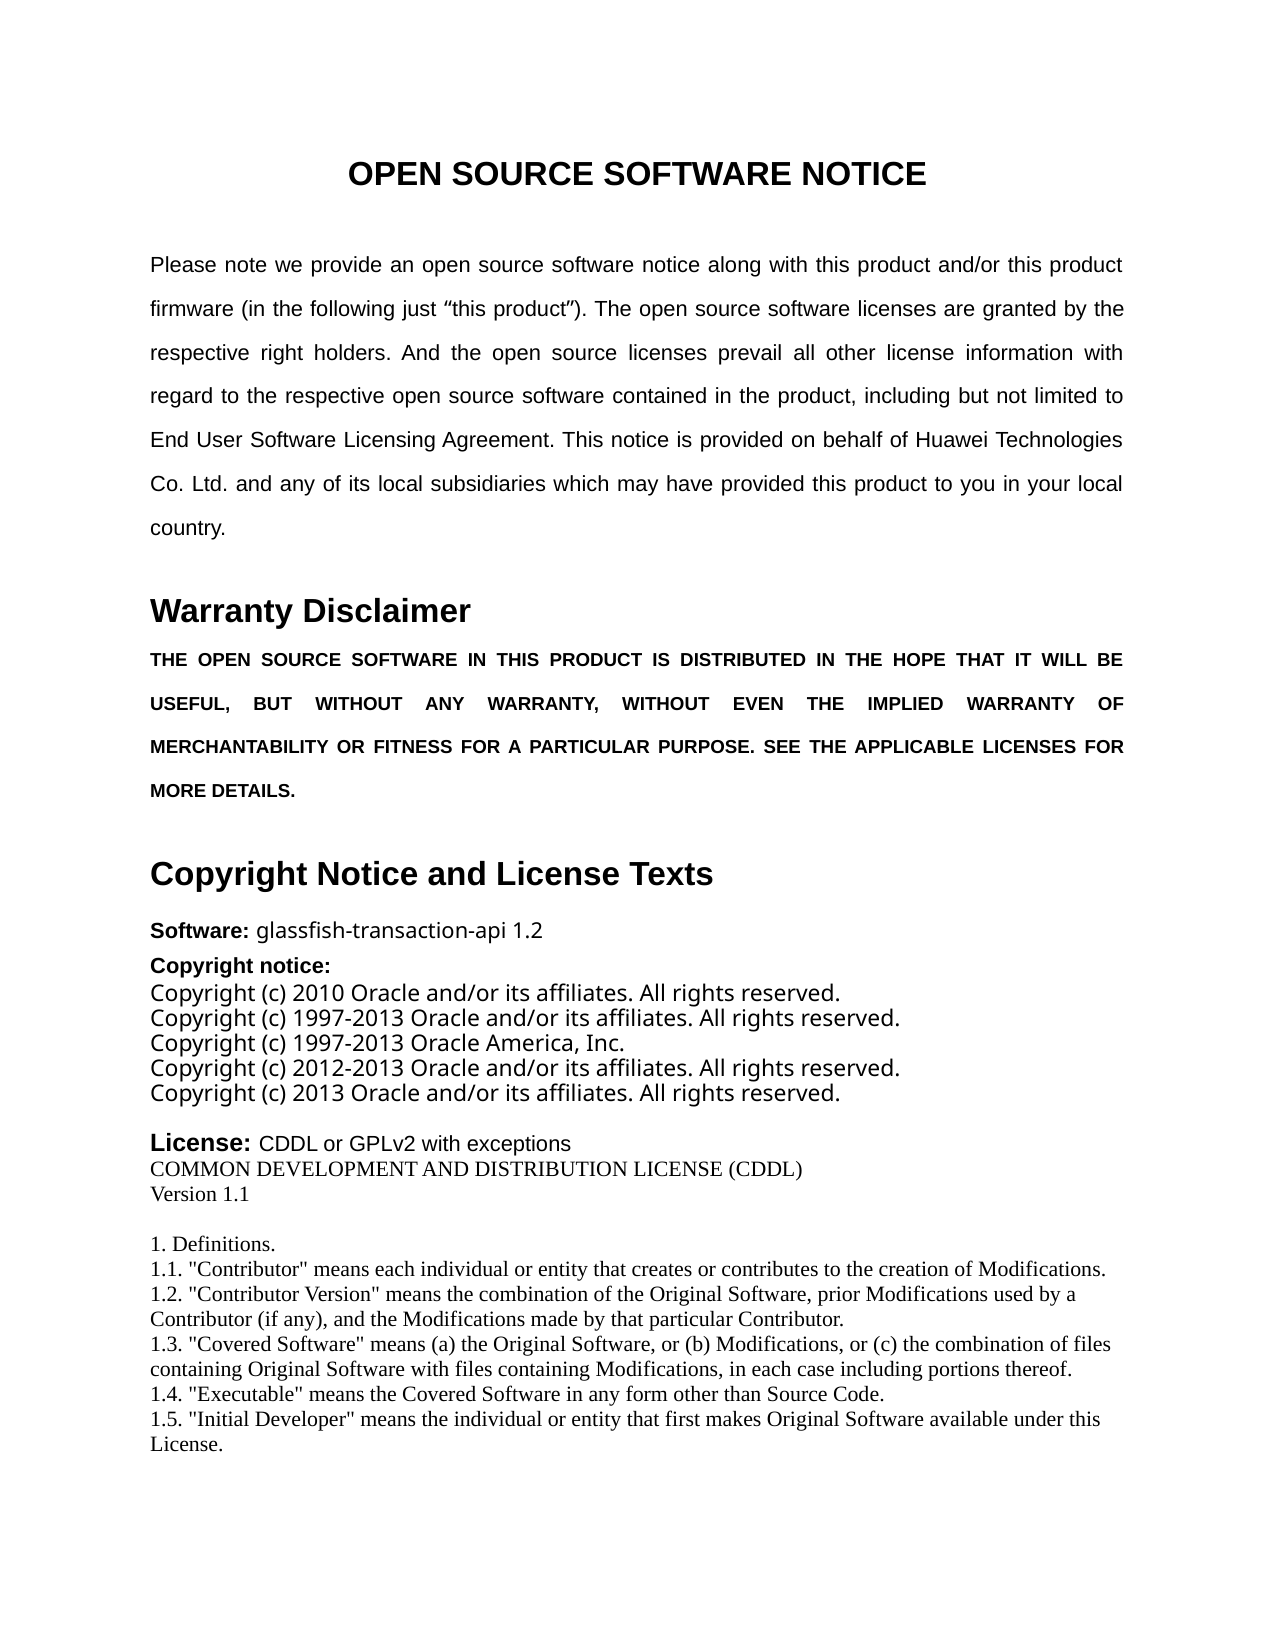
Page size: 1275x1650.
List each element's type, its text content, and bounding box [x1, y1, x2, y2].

text 1.3. "Covered Software" means (a) the Original Software, or (b) Modifications, or (c) the combination of files containing Original Software with files containing Modifications, in each case including portions thereof. [150, 1331, 1125, 1381]
text 1.2. "Contributor Version" means the combination of the Original Software, prior Modifications used by a Contributor (if any), and the Modifications made by that particular Contributor. [150, 1281, 1125, 1331]
text Copyright (c) 2010 Oracle and/or its affiliates. All rights reserved. Copyright (c) 1997-2013 Oracle and/or its affiliates. All rights reserved. Copyright (c) 1997-2013 Oracle America, Inc. Copyright (c) 2012-2013 Oracle and/or its affiliates. All rights reserved. Copyright (c) 2013 Oracle and/or its affiliates. All rights reserved. [150, 981, 1125, 1131]
text License: CDDL or GPLv2 with exceptions [150, 1131, 1125, 1156]
text 1.1. "Contributor" means each individual or entity that creates or contributes to the creation of Modifications. [150, 1256, 1125, 1281]
text The open source software in this product is distributed in the hope that it will be useful, but WITHOUT ANY WARRANTY, without even the implied warranty of MERCHANTABILITY or FITNESS FOR A PARTICULAR PURPOSE. See the applicable licenses for more details. [150, 631, 1125, 806]
text Warranty Disclaimer [150, 587, 1125, 631]
text Please note we provide an open source software notice along with this product and/or this product firmware (in the following just “this product”). The open source software licenses are granted by the respective right holders. And the open source licenses prevail all other license information with regard to the respective open source software contained in the product, including but not limited to End User Software Licensing Agreement. This notice is provided on behalf of Huawei Technologies Co. Ltd. and any of its local subsidiaries which may have provided this product to you in your local country. [150, 237, 1125, 544]
text 1.5. "Initial Developer" means the individual or entity that first makes Original Software available under this License. [150, 1406, 1125, 1456]
text 1.4. "Executable" means the Covered Software in any form other than Source Code. [150, 1381, 1125, 1406]
text Software: glassfish-transaction-api 1.2 [150, 919, 1125, 944]
text COMMON DEVELOPMENT AND DISTRIBUTION LICENSE (CDDL) [150, 1156, 1125, 1181]
text Copyright notice: [150, 944, 1125, 981]
text Version 1.1 [150, 1181, 1125, 1206]
text 1. Definitions. [150, 1231, 1125, 1256]
text OPEN SOURCE SOFTWARE NOTICE [150, 150, 1125, 194]
text Copyright Notice and License Texts [150, 850, 1125, 894]
